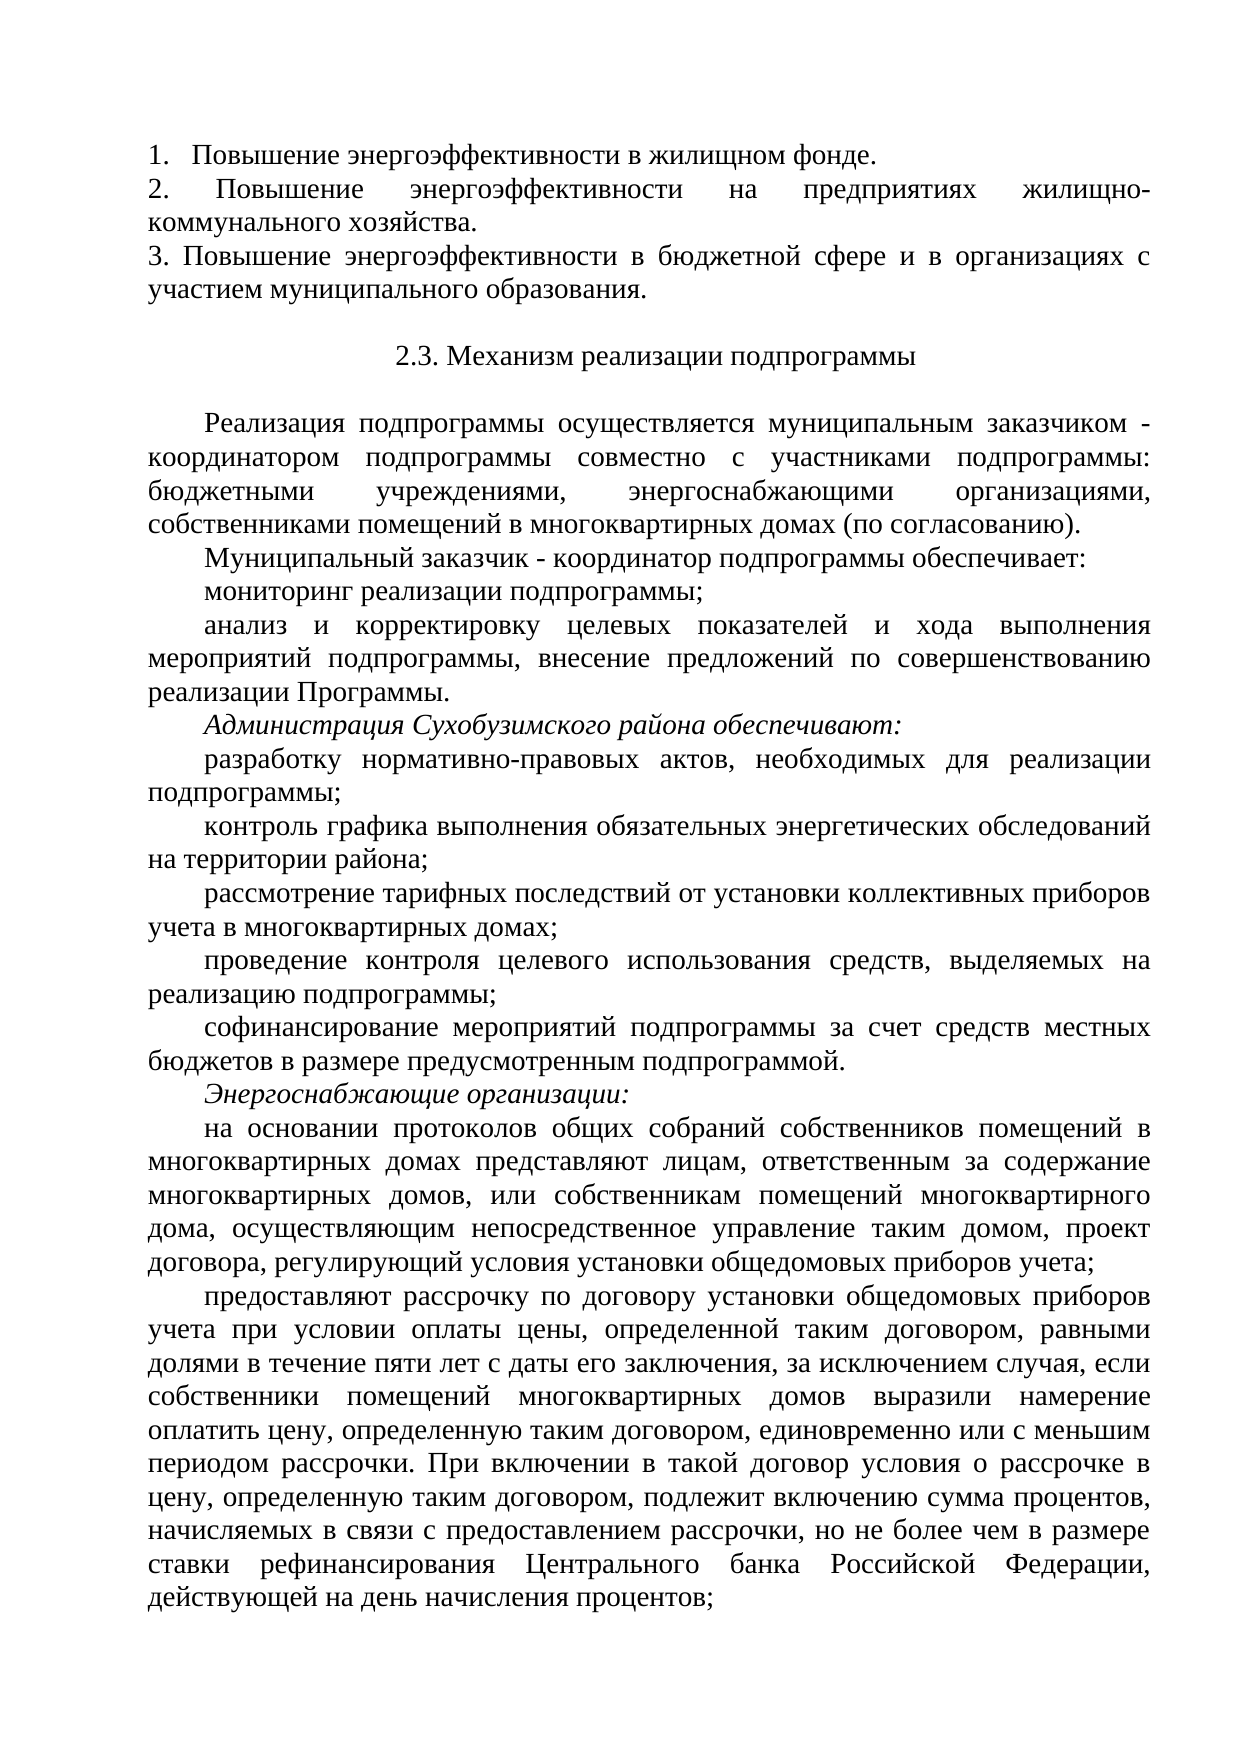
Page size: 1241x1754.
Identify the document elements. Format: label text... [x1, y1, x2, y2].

text 2. Повышение энергоэффективности на предприятиях жилищно-коммунального хозяйства. [148, 171, 1152, 238]
text 1. Повышение энергоэффективности в жилищном фонде. [148, 137, 1152, 171]
text софинансирование мероприятий подпрограммы за счет средств местных бюджетов в размере предусмотренным подпрограммой. [148, 1009, 1152, 1076]
text предоставляют рассрочку по договору установки общедомовых приборов учета при условии оплаты цены, определенной таким договором, равными долями в течение пяти лет с даты его заключения, за исключением случая, если собственники помещений многоквартирных домов выразили намерение оплатить цену, определенную таким договором, единовременно или с меньшим периодом рассрочки. При включении в такой договор условия о рассрочке в цену, определенную таким договором, подлежит включению сумма процентов, начисляемых в связи с предоставлением рассрочки, но не более чем в размере ставки рефинансирования Центрального банка Российской Федерации, действующей на день начисления процентов; [148, 1278, 1152, 1613]
text мониторинг реализации подпрограммы; [148, 573, 1152, 607]
text Муниципальный заказчик - координатор подпрограммы обеспечивает: [148, 540, 1152, 573]
text Администрация Сухобузимского района обеспечивают: [148, 707, 1152, 741]
text анализ и корректировку целевых показателей и хода выполнения мероприятий подпрограммы, внесение предложений по совершенствованию реализации Программы. [148, 607, 1152, 707]
text Энергоснабжающие организации: [148, 1076, 1152, 1110]
text проведение контроля целевого использования средств, выделяемых на реализацию подпрограммы; [148, 942, 1152, 1009]
text разработку нормативно-правовых актов, необходимых для реализации подпрограммы; [148, 741, 1152, 808]
text 3. Повышение энергоэффективности в бюджетной сфере и в организациях с участием муниципального образования. [148, 238, 1152, 305]
text контроль графика выполнения обязательных энергетических обследований на территории района; [148, 808, 1152, 875]
text Реализация подпрограммы осуществляется муниципальным заказчиком - координатором подпрограммы совместно с участниками подпрограммы: бюджетными учреждениями, энергоснабжающими организациями, собственниками помещений в многоквартирных домах (по согласованию). [148, 406, 1152, 540]
text на основании протоколов общих собраний собственников помещений в многоквартирных домах представляют лицам, ответственным за содержание многоквартирных домов, или собственникам помещений многоквартирного дома, осуществляющим непосредственное управление таким домом, проект договора, регулирующий условия установки общедомовых приборов учета; [148, 1110, 1152, 1278]
text рассмотрение тарифных последствий от установки коллективных приборов учета в многоквартирных домах; [148, 875, 1152, 942]
text 2.3. Механизм реализации подпрограммы [142, 338, 1152, 372]
